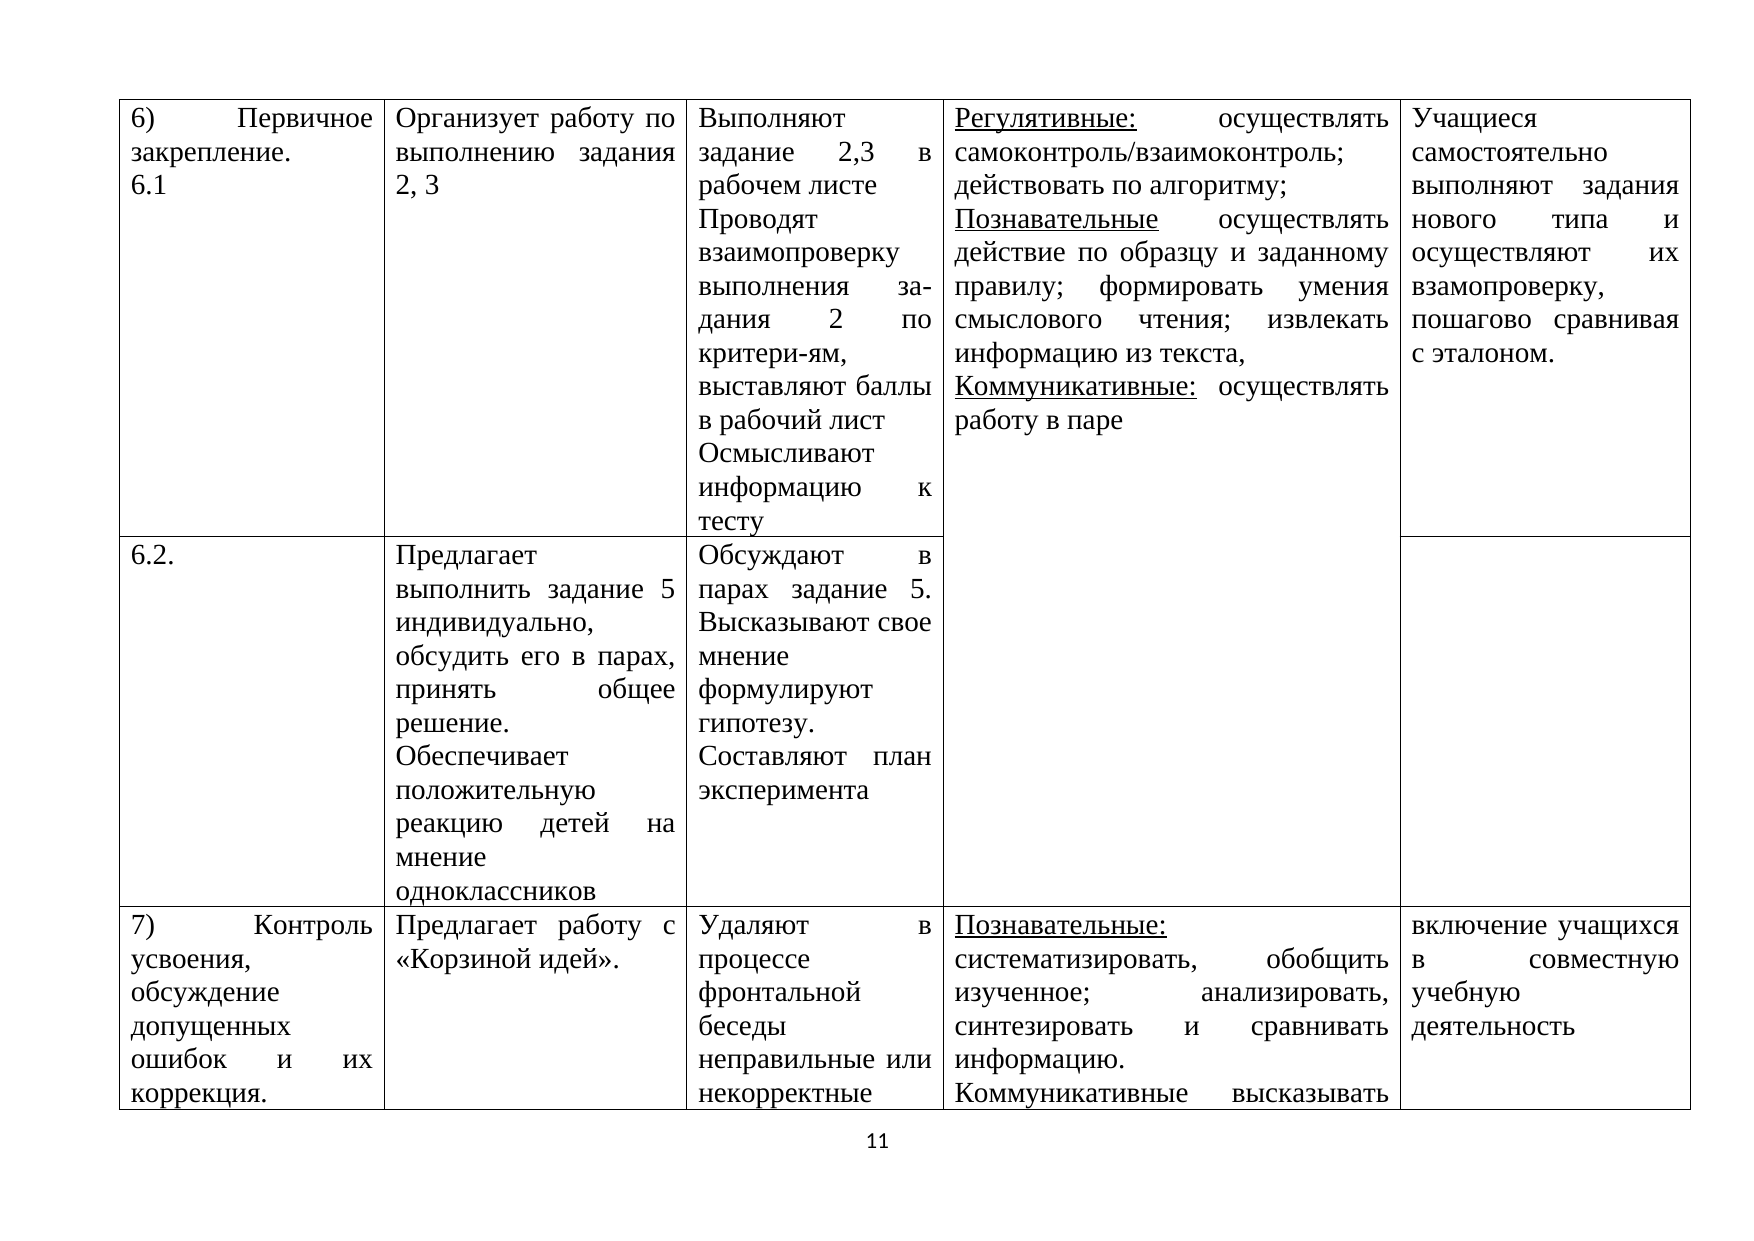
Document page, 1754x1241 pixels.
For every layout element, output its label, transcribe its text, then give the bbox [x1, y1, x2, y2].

table_cell Учащиеся самостоятельно выполняют задания нового типа и осуществляют их взамопроверку, пошагово сравнивая с эталоном. [1401, 100, 1690, 536]
table_cell Организует работу по выполнению задания 2, 3 [385, 100, 686, 536]
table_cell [120, 907, 384, 1108]
table_cell Предлагает выполнить задание 5 индивидуально, обсудить его в парах, принять общее решение. Обеспечивает положительную реакцию детей на мнение одноклассников [385, 537, 686, 906]
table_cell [687, 907, 943, 1108]
table_cell Обсуждают в парах задание 5. Высказывают свое мнение формулируют гипотезу. Составляют план эксперимента [687, 537, 943, 906]
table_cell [1401, 907, 1690, 1108]
table_cell Регулятивные: осуществлять самоконтроль/взаимоконтроль; действовать по алгоритму; Познавательные осуществлять действие по образцу и заданному правилу; формировать умения смыслового чтения; извлекать информацию из текста, Коммуникативные: осуществлять работу в паре [944, 100, 1400, 906]
table_cell Выполняют задание 2,3 в рабочем листе Проводят взаимопроверку выполнения за-дания 2 по критери-ям, выставляют баллы в рабочий лист Осмысливают информацию к тесту [687, 100, 943, 536]
table_cell 6) Первичное закрепление. 6.1 [120, 100, 384, 536]
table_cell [944, 907, 1400, 1108]
table_cell [1401, 537, 1690, 906]
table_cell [385, 907, 686, 1108]
table_cell 6.2. [120, 537, 384, 906]
